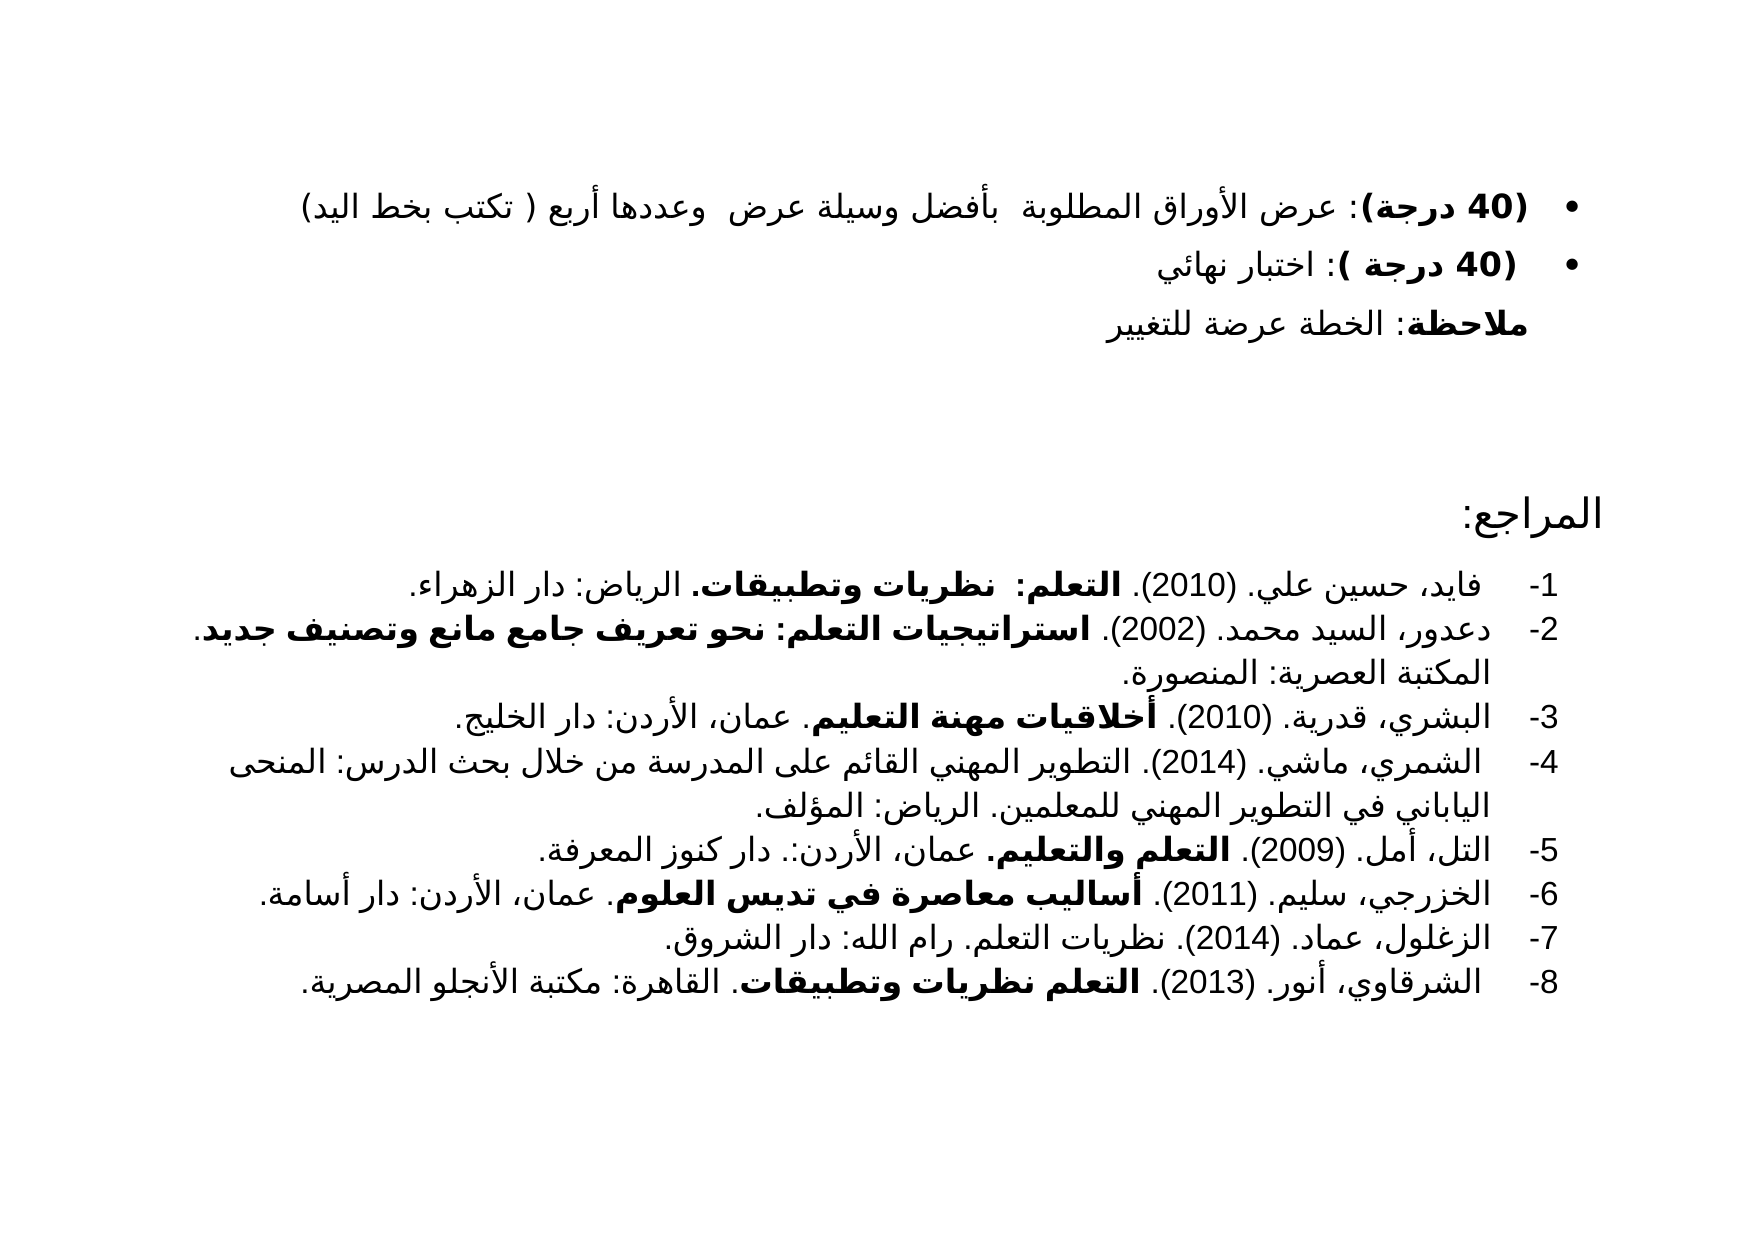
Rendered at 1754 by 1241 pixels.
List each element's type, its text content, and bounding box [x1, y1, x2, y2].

list الزغلول، عماد. (2014). نظريات التعلم. رام الله: دار الشروق. [150, 918, 1529, 957]
list الخزرجي، سليم. (2011). أساليب معاصرة في تديس العلوم. عمان، الأردن: دار أسامة. [150, 874, 1529, 913]
list البشري، قدرية. (2010). أخلاقيات مهنة التعليم. عمان، الأردن: دار الخليج. [150, 697, 1529, 736]
list الشرقاوي، أنور. (2013). التعلم نظريات وتطبيقات. القاهرة: مكتبة الأنجلو المصرية. [150, 962, 1529, 1001]
list (40 درجة ): اختبار نهائي [150, 246, 1566, 284]
list (40 درجة): عرض الأوراق المطلوبة بأفضل وسيلة عرض وعددها أربع ( تكتب بخط اليد) [150, 187, 1566, 226]
list دعدور، السيد محمد. (2002). استراتيجيات التعلم: نحو تعريف جامع مانع وتصنيف جديد. المكتبة العصرية: المنصورة. [150, 609, 1529, 692]
list التل، أمل. (2009). التعلم والتعليم. عمان، الأردن:. دار كنوز المعرفة. [150, 830, 1529, 868]
list ملاحظة: الخطة عرضة للتغيير [150, 304, 1529, 343]
list الشمري، ماشي. (2014). التطوير المهني القائم على المدرسة من خلال بحث الدرس: المنحى الياباني في التطوير المهني للمعلمين. الرياض: المؤلف. [150, 742, 1529, 824]
text المراجع: [150, 489, 1604, 537]
list فايد، حسين علي. (2010). التعلم: نظريات وتطبيقات. الرياض: دار الزهراء. [150, 565, 1529, 603]
